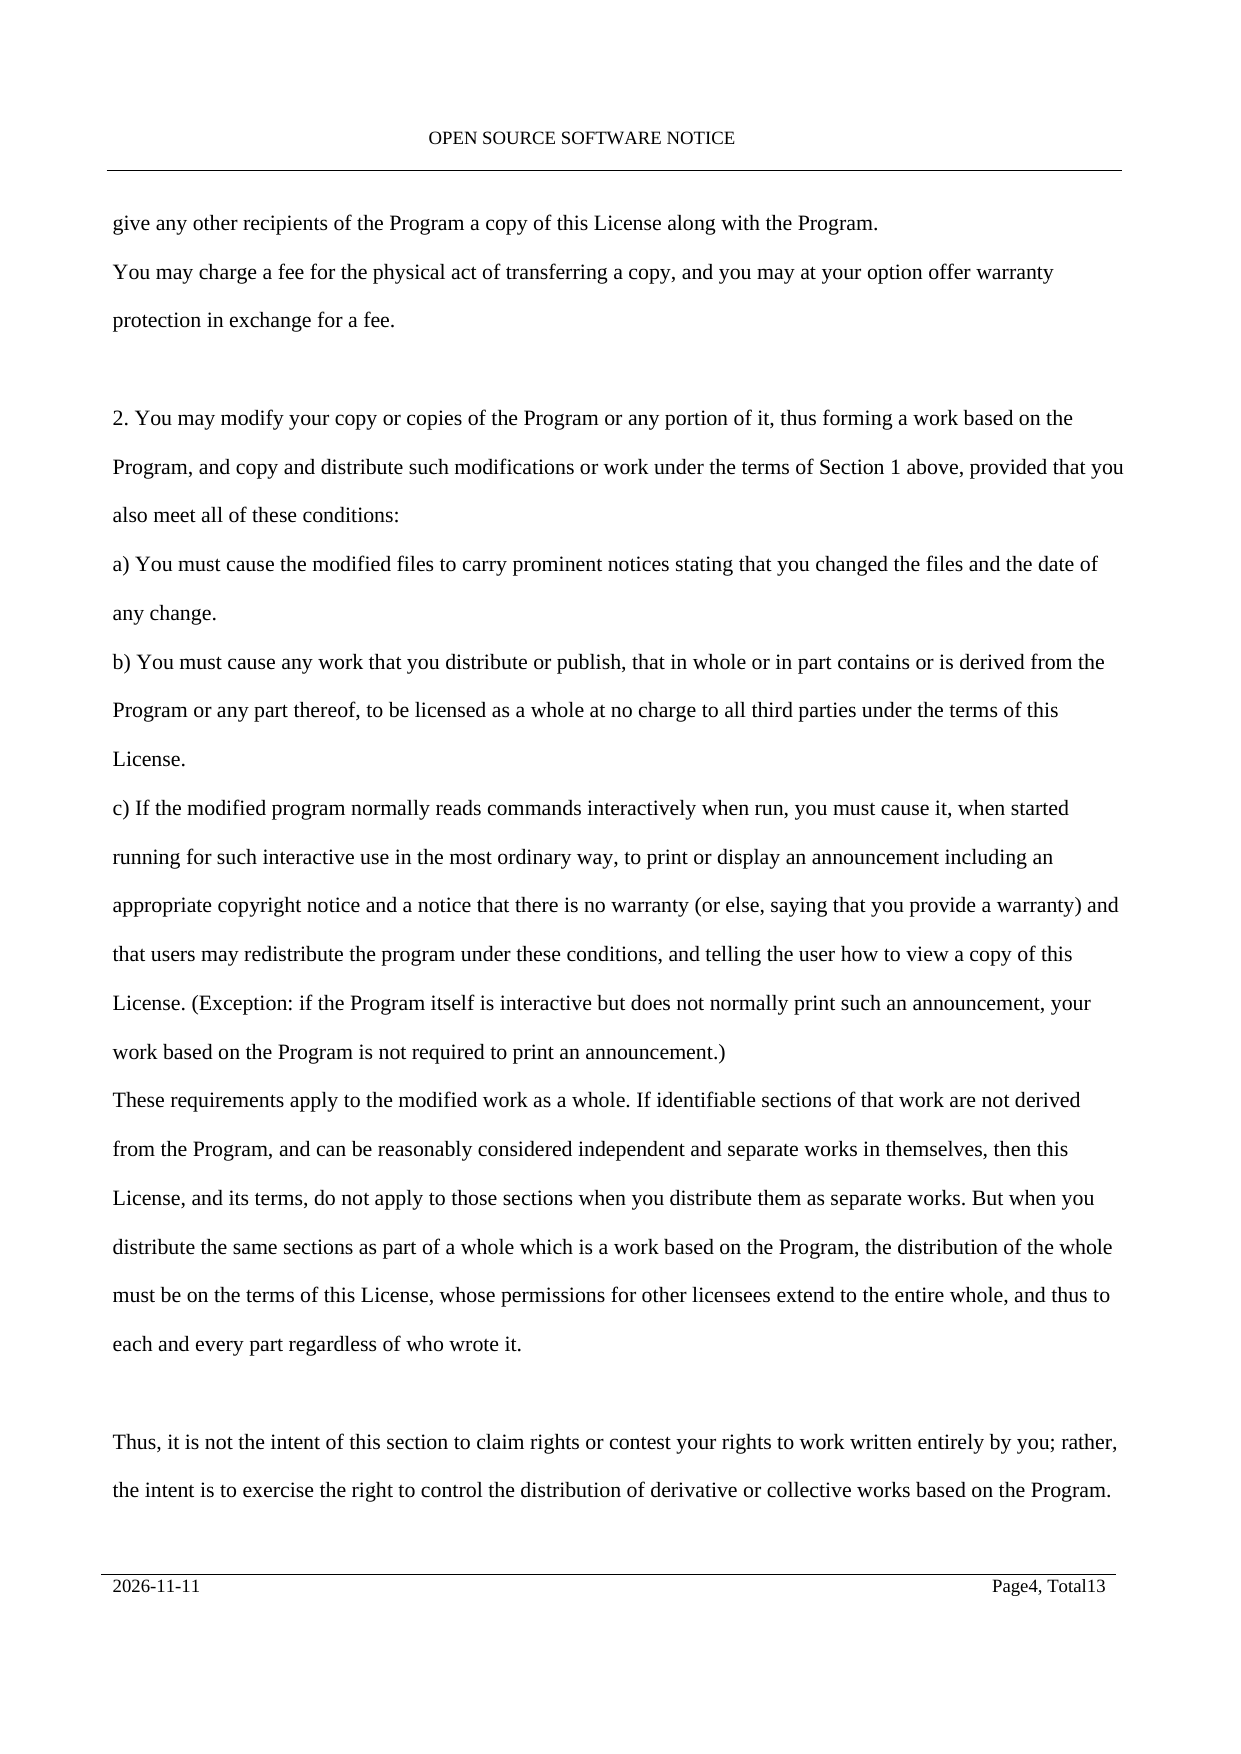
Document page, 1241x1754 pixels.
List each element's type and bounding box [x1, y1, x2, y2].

text [112, 206, 1128, 1506]
